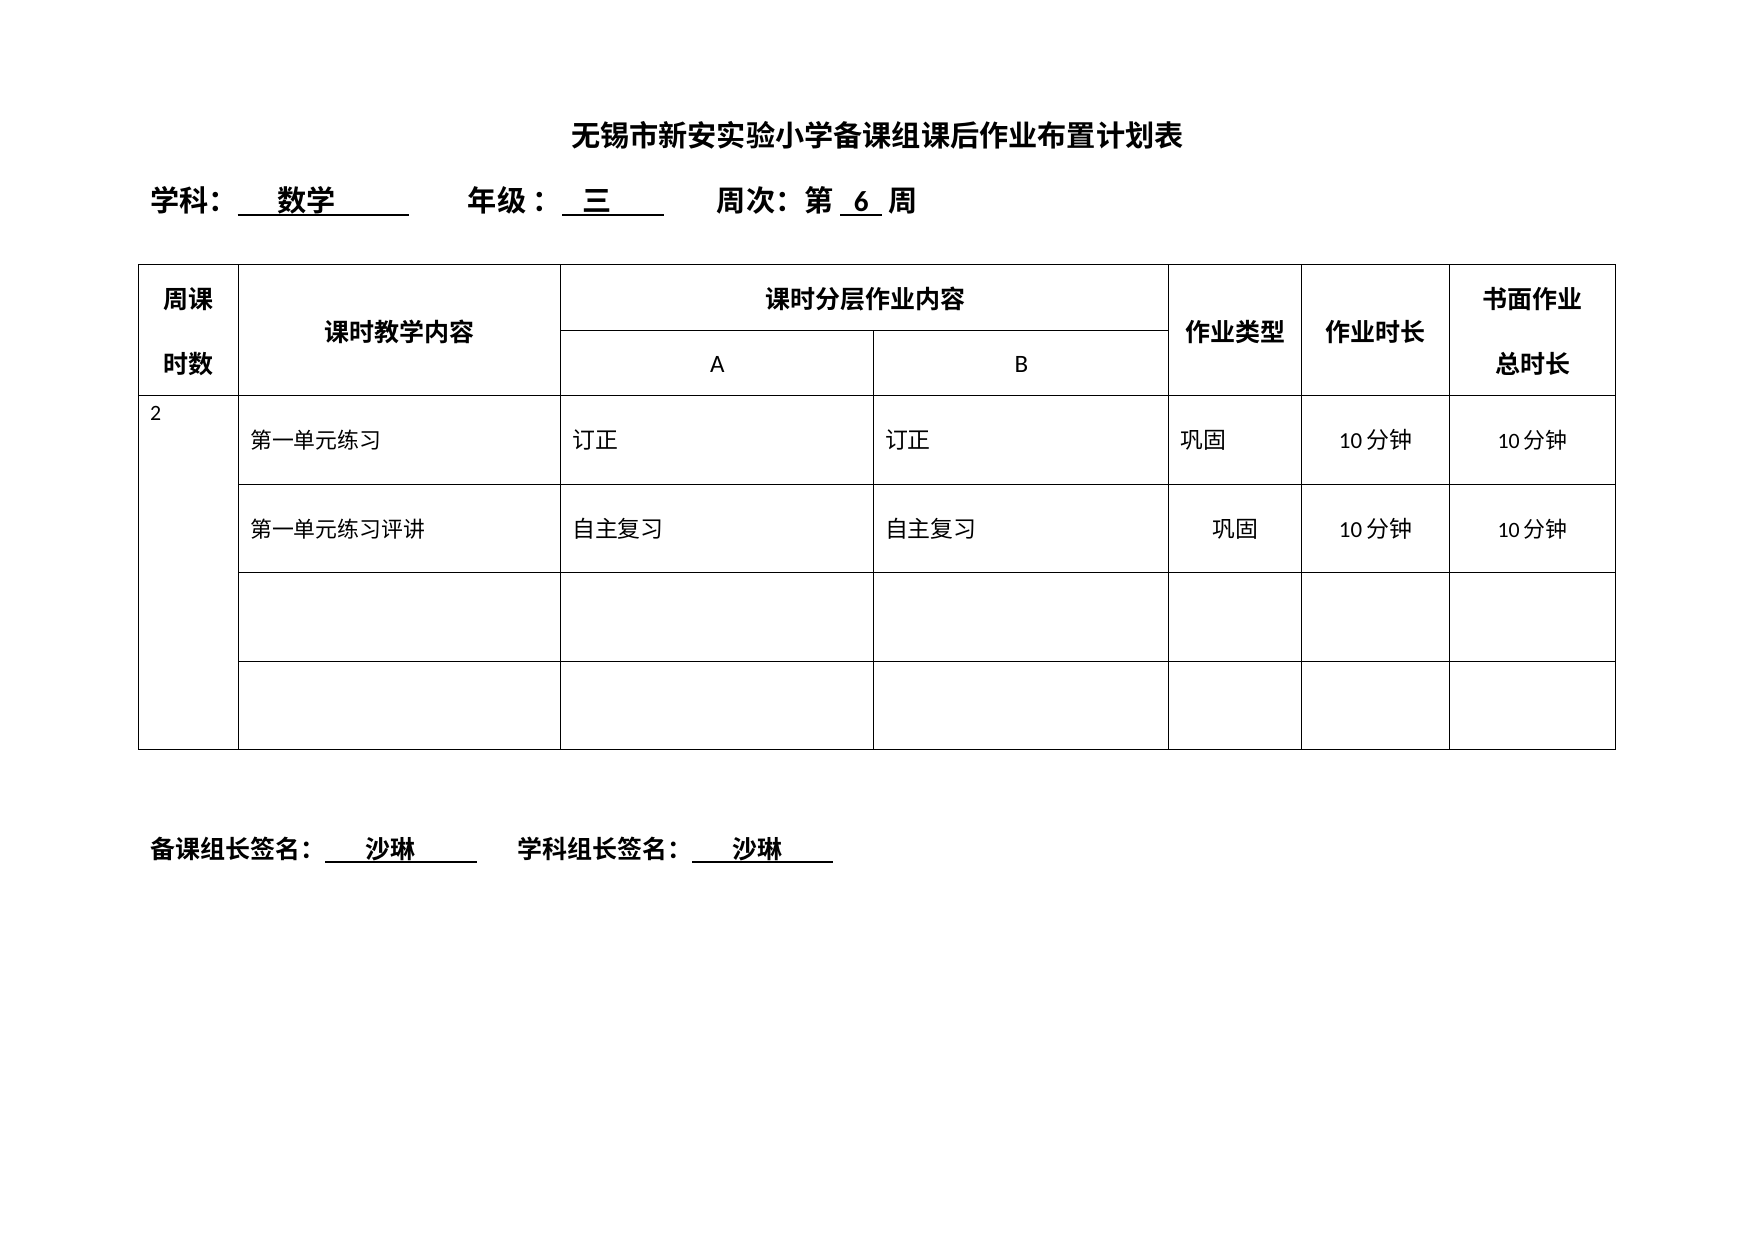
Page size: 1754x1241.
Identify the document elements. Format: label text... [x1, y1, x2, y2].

table_cell 10分钟 [1450, 485, 1615, 572]
table_cell 巩固 [1169, 485, 1301, 572]
table_cell 订正 [561, 396, 873, 484]
table_header 周课 时数 [139, 265, 238, 395]
table_cell [1302, 662, 1449, 749]
table_header 课时教学内容 [239, 265, 560, 395]
table_cell 10分钟 [1302, 396, 1449, 484]
table_header 作业时长 [1302, 265, 1449, 395]
table_cell [1450, 662, 1615, 749]
table_header 课时分层作业内容 [561, 265, 1168, 330]
table_cell 10分钟 [1302, 485, 1449, 572]
table_cell [1450, 573, 1615, 661]
table_cell [1169, 662, 1301, 749]
table_cell [239, 573, 560, 661]
table_cell [874, 573, 1168, 661]
table_cell 2 [139, 396, 238, 749]
table_cell 订正 [874, 396, 1168, 484]
table_cell 巩固 [1169, 396, 1301, 484]
table_cell A [561, 331, 873, 395]
table_cell [561, 573, 873, 661]
text 学科： 数学 年级 ： 三 周次：第 6 周 [150, 167, 1604, 232]
table_cell B [874, 331, 1168, 395]
table_cell 自主复习 [561, 485, 873, 572]
table_cell [239, 662, 560, 749]
table_cell [561, 662, 873, 749]
table_cell 第一单元练习评讲 [239, 485, 560, 572]
table_header 作业类型 [1169, 265, 1301, 395]
table_cell 10分钟 [1450, 396, 1615, 484]
table_cell 第一单元练习 [239, 396, 560, 484]
text 备课组长签名： 沙琳 学科组长签名： 沙琳 [150, 815, 1604, 880]
table_cell 自主复习 [874, 485, 1168, 572]
table_cell [1169, 573, 1301, 661]
text 无锡市新安实验小学备课组课后作业布置计划表 [150, 102, 1604, 167]
table_cell [1302, 573, 1449, 661]
table_cell [874, 662, 1168, 749]
table_header 书面作业 总时长 [1450, 265, 1615, 395]
